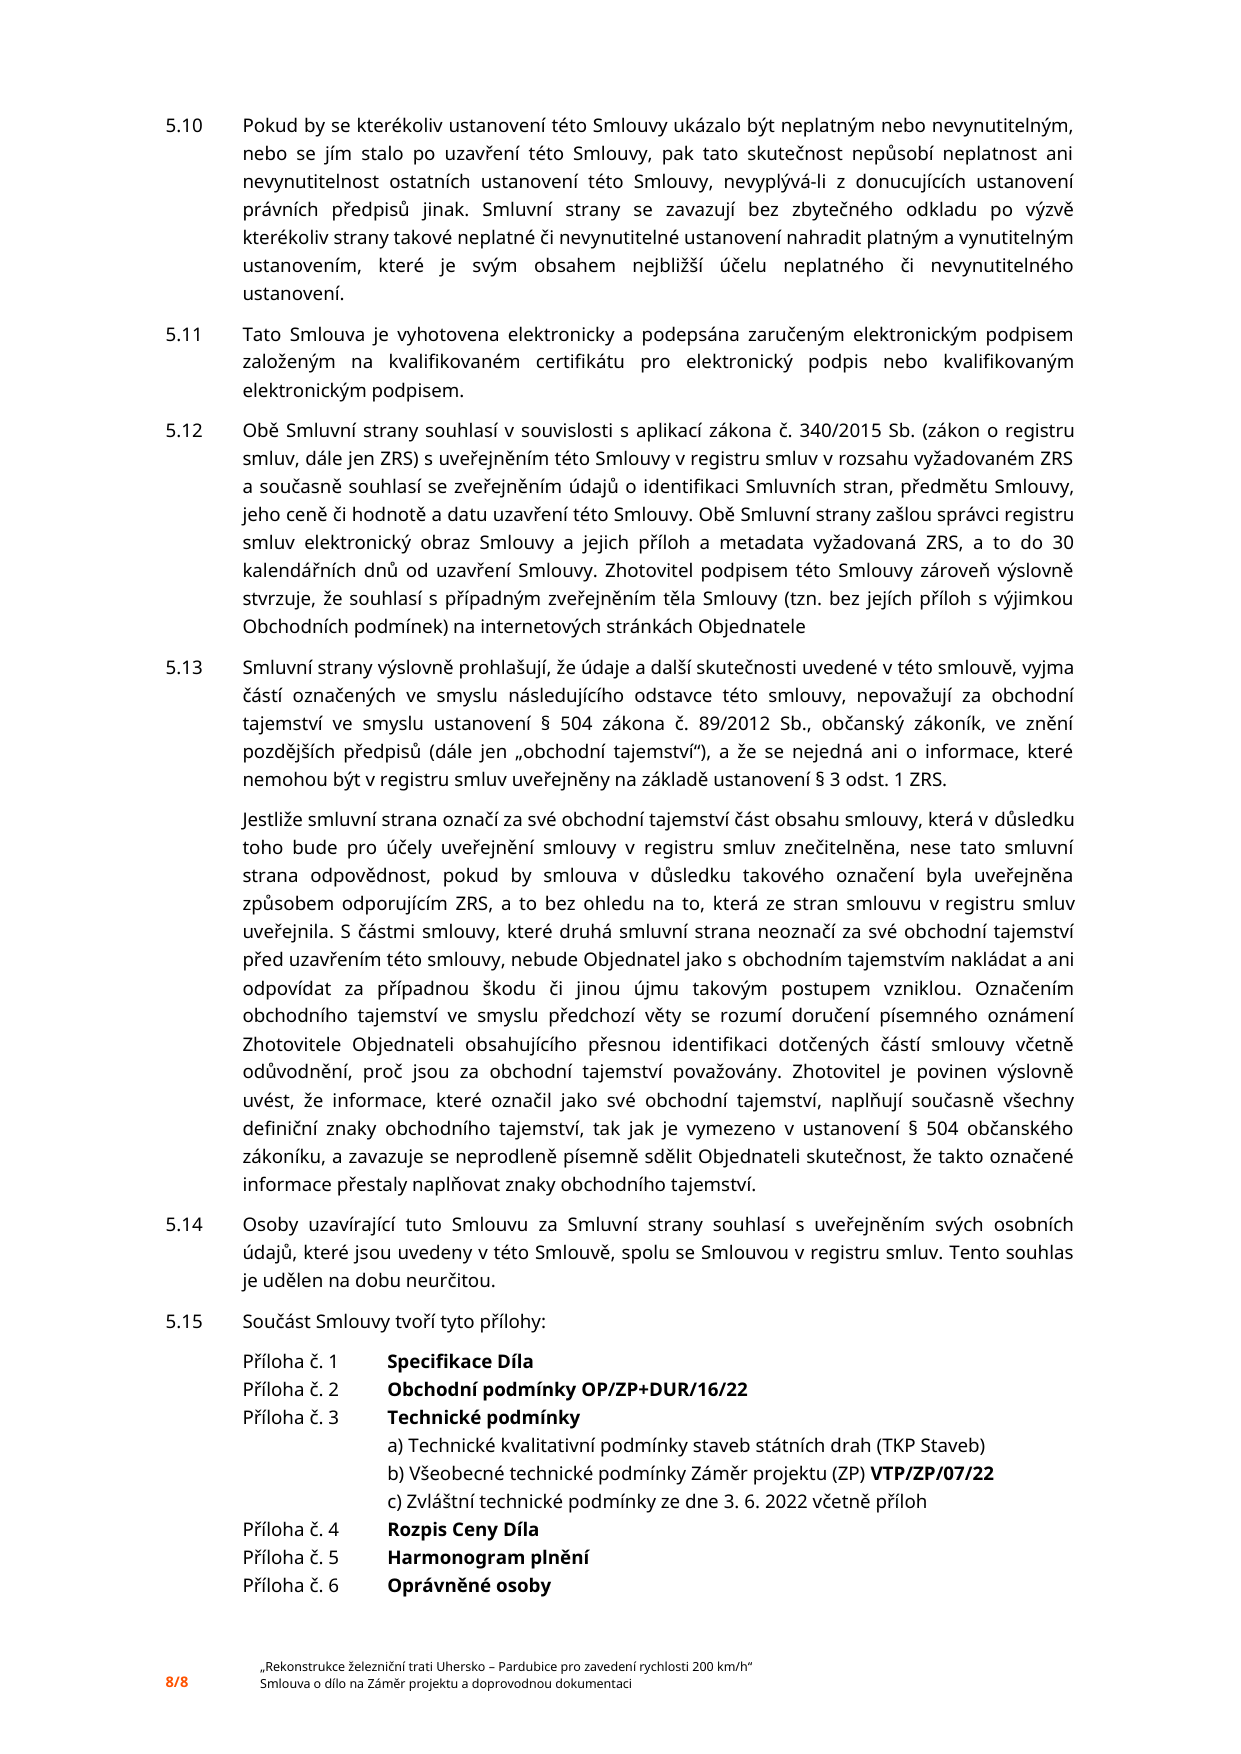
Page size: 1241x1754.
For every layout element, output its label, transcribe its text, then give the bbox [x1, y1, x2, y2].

list Jestliže smluvní strana označí za své obchodní tajemství část obsahu smlouvy, která v důsledku toho bude pro účely uveřejnění smlouvy v registru smluv znečitelněna, nese tato smluvní strana odpovědnost, pokud by smlouva v důsledku takového označení byla uveřejněna způsobem odporujícím ZRS, a to bez ohledu na to, která ze stran smlouvu v registru smluv uveřejnila. S částmi smlouvy, které druhá smluvní strana neoznačí za své obchodní tajemství před uzavřením této smlouvy, nebude Objednatel jako s obchodním tajemstvím nakládat a ani odpovídat za případnou škodu či jinou újmu takovým postupem vzniklou. Označením obchodního tajemství ve smyslu předchozí věty se rozumí doručení písemného oznámení Zhotovitele Objednateli obsahujícího přesnou identifikaci dotčených částí smlouvy včetně odůvodnění, proč jsou za obchodní tajemství považovány. Zhotovitel je povinen výslovně uvést, že informace, které označil jako své obchodní tajemství, naplňují současně všechny definiční znaky obchodního tajemství, tak jak je vymezeno v ustanovení § 504 občanského zákoníku, a zavazuje se neprodleně písemně sdělit Objednateli skutečnost, že takto označené informace přestaly naplňovat znaky obchodního tajemství. [242, 807, 1075, 1196]
text Příloha č. 2 Obchodní podmínky OP/ZP+DUR/16/22 [242, 1377, 1075, 1402]
text Příloha č. 4 Rozpis Ceny Díla [242, 1517, 1075, 1542]
text Příloha č. 1 Specifikace Díla [242, 1348, 1075, 1374]
text Obě Smluvní strany souhlasí v souvislosti s aplikací zákona č. 340/2015 Sb. (zákon o registru smluv, dále jen ZRS) s uveřejněním této Smlouvy v registru smluv v rozsahu vyžadovaném ZRS a současně souhlasí se zveřejněním údajů o identifikaci Smluvních stran, předmětu Smlouvy, jeho ceně či hodnotě a datu uzavření této Smlouvy. Obě Smluvní strany zašlou správci registru smluv elektronický obraz Smlouvy a jejich příloh a metadata vyžadovaná ZRS, a to do 30 kalendářních dnů od uzavření Smlouvy. Zhotovitel podpisem této Smlouvy zároveň výslovně stvrzuje, že souhlasí s případným zveřejněním těla Smlouvy (tzn. bez jejích příloh s výjimkou Obchodních podmínek) na internetových stránkách Objednatele [165, 417, 1075, 639]
text Příloha č. 3 Technické podmínky [242, 1404, 1075, 1430]
text c) Zvláštní technické podmínky ze dne 3. 6. 2022 včetně příloh [387, 1489, 1075, 1514]
text Smluvní strany výslovně prohlašují, že údaje a další skutečnosti uvedené v této smlouvě, vyjma částí označených ve smyslu následujícího odstavce této smlouvy, nepovažují za obchodní tajemství ve smyslu ustanovení § 504 zákona č. 89/2012 Sb., občanský zákoník, ve znění pozdějších předpisů (dále jen „obchodní tajemství“), a že se nejedná ani o informace, které nemohou být v registru smluv uveřejněny na základě ustanovení § 3 odst. 1 ZRS. [165, 654, 1075, 792]
text b) Všeobecné technické podmínky Záměr projektu (ZP) VTP/ZP/07/22 [387, 1461, 1075, 1486]
text a) Technické kvalitativní podmínky staveb státních drah (TKP Staveb) [387, 1433, 1075, 1458]
text Součást Smlouvy tvoří tyto přílohy: [165, 1308, 1075, 1333]
text Pokud by se kterékoliv ustanovení této Smlouvy ukázalo být neplatným nebo nevynutitelným, nebo se jím stalo po uzavření této Smlouvy, pak tato skutečnost nepůsobí neplatnost ani nevynutitelnost ostatních ustanovení této Smlouvy, nevyplývá-li z donucujících ustanovení právních předpisů jinak. Smluvní strany se zavazují bez zbytečného odkladu po výzvě kterékoliv strany takové neplatné či nevynutitelné ustanovení nahradit platným a vynutitelným ustanovením, které je svým obsahem nejbližší účelu neplatného či nevynutitelného ustanovení. [165, 112, 1075, 306]
text Osoby uzavírající tuto Smlouvu za Smluvní strany souhlasí s uveřejněním svých osobních údajů, které jsou uvedeny v této Smlouvě, spolu se Smlouvou v registru smluv. Tento souhlas je udělen na dobu neurčitou. [165, 1211, 1075, 1293]
text Příloha č. 5 Harmonogram plnění [242, 1545, 1075, 1570]
text Tato Smlouva je vyhotovena elektronicky a podepsána zaručeným elektronickým podpisem založeným na kvalifikovaném certifikátu pro elektronický podpis nebo kvalifikovaným elektronickým podpisem. [165, 321, 1075, 402]
text Příloha č. 6 Oprávněné osoby [242, 1573, 1075, 1598]
